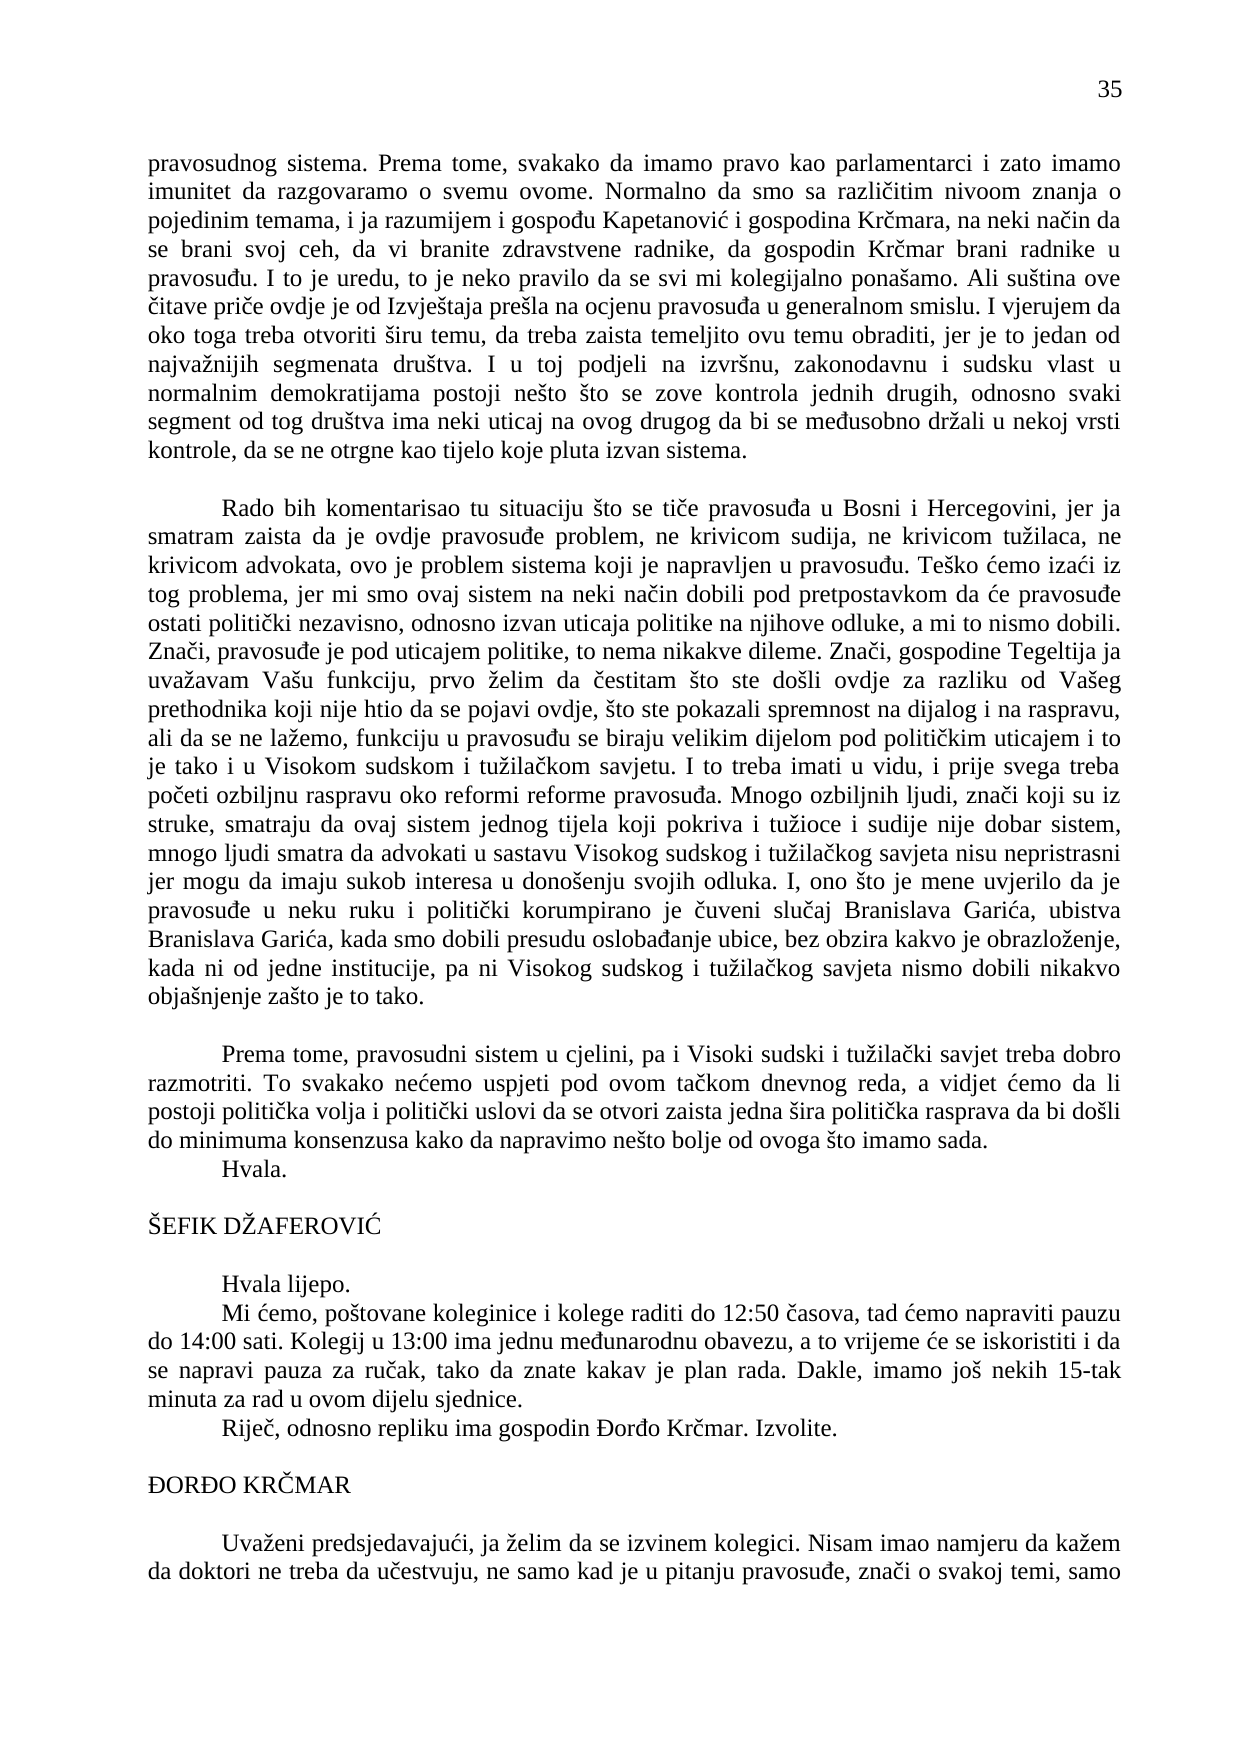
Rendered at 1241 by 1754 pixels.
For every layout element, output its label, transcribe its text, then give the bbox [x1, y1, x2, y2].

text Prema tome, pravosudni sistem u cjelini, pa i Visoki sudski i tužilački savjet treba dobro razmotriti. To svakako nećemo uspjeti pod ovom tačkom dnevnog reda, a vidjet ćemo da li postoji politička volja i politički uslovi da se otvori zaista jedna šira politička rasprava da bi došli do minimuma konsenzusa kako da napravimo nešto bolje od ovoga što imamo sada. [148, 1039, 1122, 1154]
text Hvala. [148, 1154, 1122, 1183]
text Mi ćemo, poštovane koleginice i kolege raditi do 12:50 časova, tad ćemo napraviti pauzu do 14:00 sati. Kolegij u 13:00 ima jednu međunarodnu obavezu, a to vrijeme će se iskoristiti i da se napravi pauza za ručak, tako da znate kakav je plan rada. Dakle, imamo još nekih 15-tak minuta za rad u ovom dijelu sjednice. [148, 1298, 1122, 1413]
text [148, 148, 1122, 464]
text Riječ, odnosno repliku ima gospodin Đorđo Krčmar. Izvolite. [148, 1413, 1122, 1441]
text Hvala lijepo. [148, 1269, 1122, 1298]
text Rado bih komentarisao tu situaciju što se tiče pravosuđa u Bosni i Hercegovini, jer ja smatram zaista da je ovdje pravosuđe problem, ne krivicom sudija, ne krivicom tužilaca, ne krivicom advokata, ovo je problem sistema koji je napravljen u pravosuđu. Teško ćemo izaći iz tog problema, jer mi smo ovaj sistem na neki način dobili pod pretpostavkom da će pravosuđe ostati politički nezavisno, odnosno izvan uticaja politike na njihove odluke, a mi to nismo dobili. Znači, pravosuđe je pod uticajem politike, to nema nikakve dileme. Znači, gospodine Tegeltija ja uvažavam Vašu funkciju, prvo želim da čestitam što ste došli ovdje za razliku od Vašeg prethodnika koji nije htio da se pojavi ovdje, što ste pokazali spremnost na dijalog i na raspravu, ali da se ne lažemo, funkciju u pravosuđu se biraju velikim dijelom pod političkim uticajem i to je tako i u Visokom sudskom i tužilačkom savjetu. I to treba imati u vidu, i prije svega treba početi ozbiljnu raspravu oko reformi reforme pravosuđa. Mnogo ozbiljnih ljudi, znači koji su iz struke, smatraju da ovaj sistem jednog tijela koji pokriva i tužioce i sudije nije dobar sistem, mnogo ljudi smatra da advokati u sastavu Visokog sudskog i tužilačkog savjeta nisu nepristrasni jer mogu da imaju sukob interesa u donošenju svojih odluka. I, ono što je mene uvjerilo da je pravosuđe u neku ruku i politički korumpirano je čuveni slučaj Branislava Garića, ubistva Branislava Garića, kada smo dobili presudu oslobađanje ubice, bez obzira kakvo je obrazloženje, kada ni od jedne institucije, pa ni Visokog sudskog i tužilačkog savjeta nismo dobili nikakvo objašnjenje zašto je to tako. [148, 493, 1122, 1010]
text ŠEFIK DŽAFEROVIĆ [148, 1211, 1122, 1240]
text ĐORĐO KRČMAR [148, 1470, 1122, 1499]
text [148, 1528, 1122, 1585]
